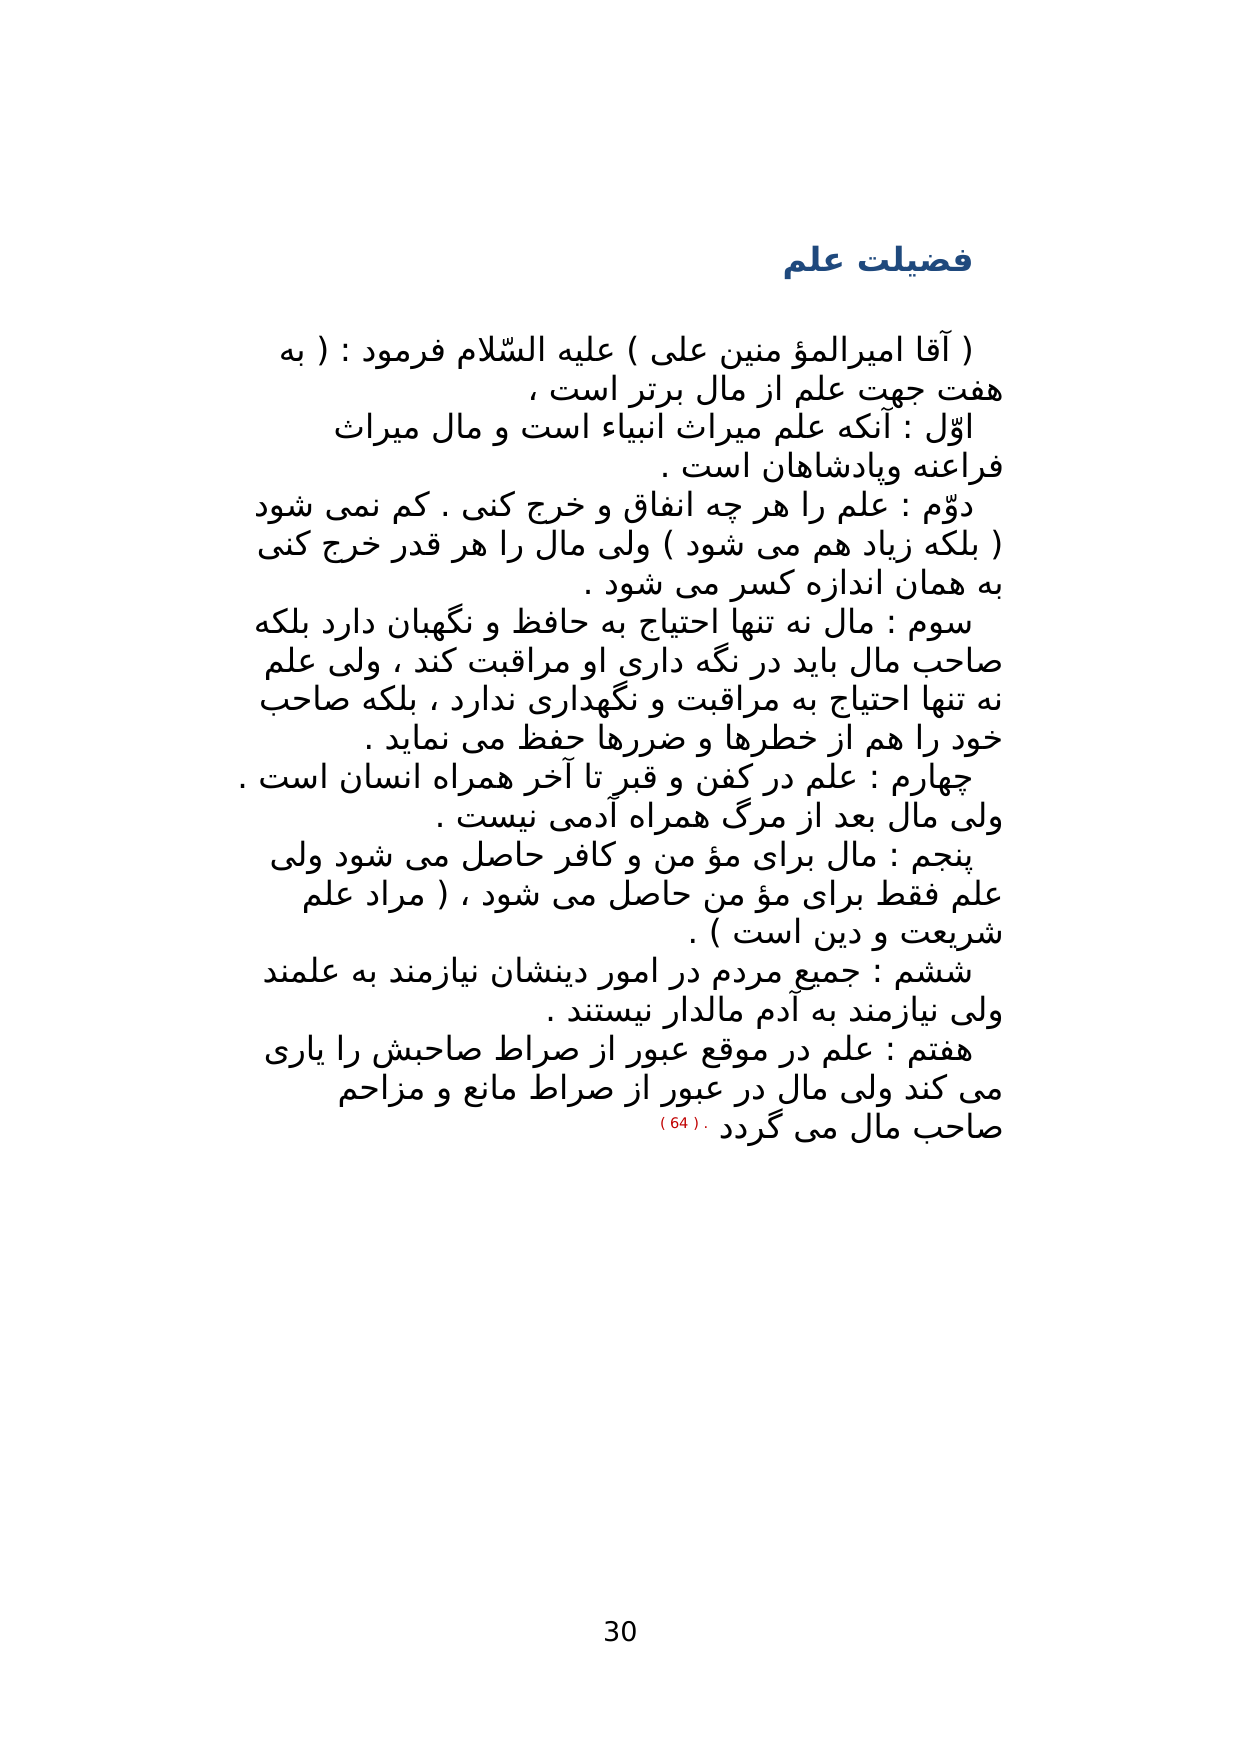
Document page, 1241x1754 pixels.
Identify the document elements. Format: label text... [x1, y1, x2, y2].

text دوّم : علم را هر چه انفاق و خرج کنی . کم نمی شود ( بلکه زیاد هم می شود ) ولی مال را هر قدر خرج کنی به همان اندازه کسر می شود . [236, 486, 1004, 602]
text ششم : جمیع مردم در امور دینشان نیازمند به علمند ولی نیازمند به آدم مالدار نیستند . [236, 952, 1004, 1029]
text پنجم : مال برای مؤ من و کافر حاصل می شود ولی علم فقط برای مؤ من حاصل می شود ، ( مراد علم شریعت و دین است ) . [236, 835, 1004, 952]
text ( آقا امیرالمؤ منین علی ) علیه السّلام فرمود : ( به هفت جهت علم از مال برتر است ، [236, 330, 1004, 408]
text هفتم : علم در موقع عبور از صراط صاحبش را یاری می کند ولی مال در عبور از صراط مانع و مزاحم صاحب مال می گردد . ( 64 ) [236, 1029, 1004, 1146]
text چهارم : علم در کفن و قبر تا آخر همراه انسان است . ولی مال بعد از مرگ همراه آدمی نیست . [236, 758, 1004, 835]
text اوّل : آنکه علم میراث انبیاء است و مال میراث فراعنه وپادشاهان است . [236, 408, 1004, 486]
text سوم : مال نه تنها احتیاج به حافظ و نگهبان دارد بلکه صاحب مال باید در نگه داری او مراقبت کند ، ولی علم نه تنها احتیاج به مراقبت و نگهداری ندارد ، بلکه صاحب خود را هم از خطرها و ضررها حفظ می نماید . [236, 602, 1004, 758]
subtitle فضیلت علم [236, 241, 1004, 279]
